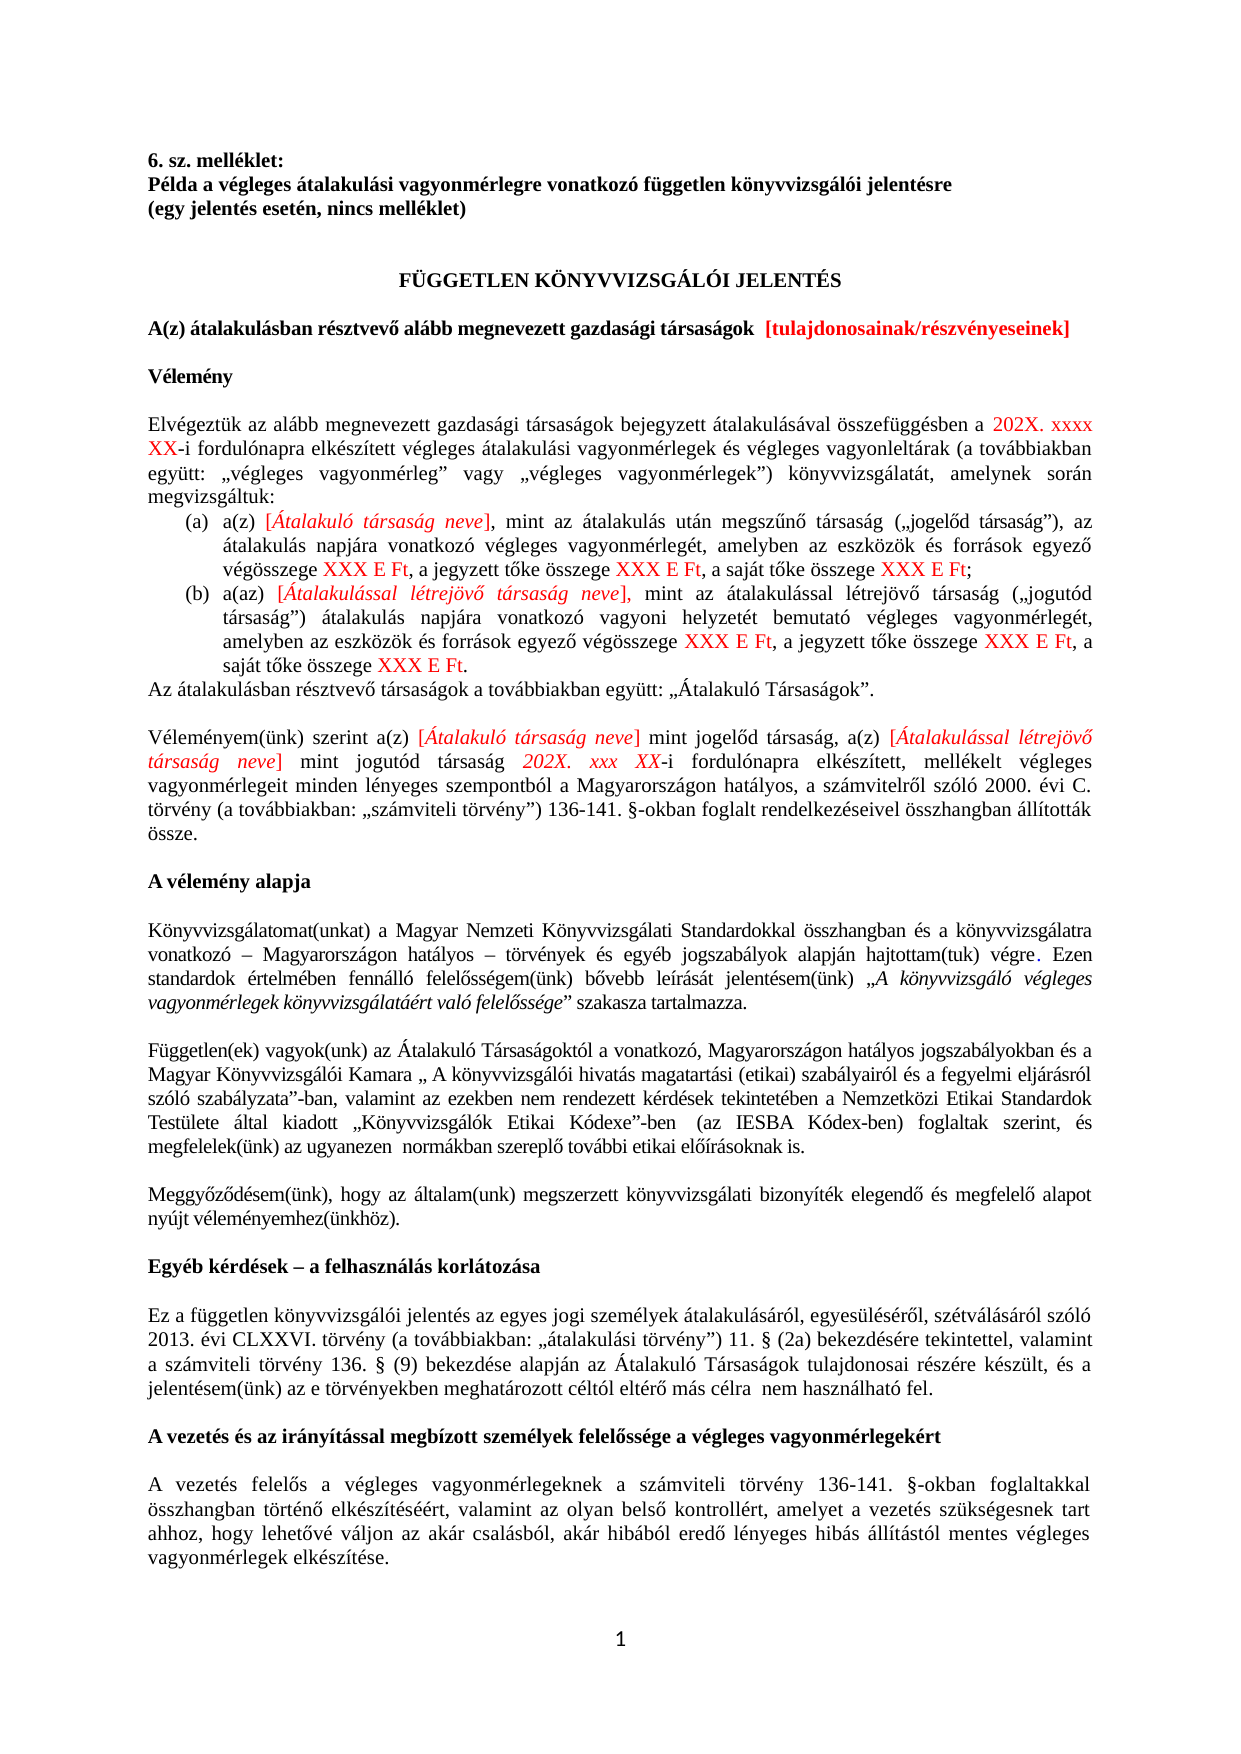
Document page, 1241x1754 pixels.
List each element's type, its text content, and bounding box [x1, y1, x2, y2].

subtitle (egy jelentés esetén, nincs melléklet) [148, 196, 1093, 220]
text Meggyőződésem(ünk), hogy az általam(unk) megszerzett könyvvizsgálati bizonyíték elegendő és megfelelő alapot nyújt véleményemhez(ünkhöz). [148, 1182, 1093, 1230]
text A vezetés felelős a végleges vagyonmérlegeknek a számviteli törvény 136-141. §-okban foglaltakkal összhangban történő elkészítéséért, valamint az olyan belső kontrollért, amelyet a vezetés szükségesnek tart ahhoz, hogy lehetővé váljon az akár csalásból, akár hibából eredő lényeges hibás állítástól mentes végleges vagyonmérlegek elkészítése. [148, 1472, 1093, 1569]
text Véleményem(ünk) szerint a(z) [Átalakuló társaság neve] mint jogelőd társaság, a(z) [Átalakulással létrejövő társaság neve] mint jogutód társaság 202X. xxx XX-i fordulónapra elkészített, mellékelt végleges vagyonmérlegeit minden lényeges szempontból a Magyarországon hatályos, a számvitelről szóló 2000. évi C. törvény (a továbbiakban: „számviteli törvény”) 136-141. §-okban foglalt rendelkezéseivel összhangban állították össze. [148, 725, 1093, 845]
text A vezetés és az irányítással megbízott személyek felelőssége a végleges vagyonmérlegekért [148, 1424, 1093, 1448]
text Ez a független könyvvizsgálói jelentés az egyes jogi személyek átalakulásáról, egyesüléséről, szétválásáról szóló 2013. évi CLXXVI. törvény (a továbbiakban: „átalakulási törvény”) 11. § (2a) bekezdésére tekintettel, valamint a számviteli törvény 136. § (9) bekezdése alapján az Átalakuló Társaságok tulajdonosai részére készült, és a jelentésem(ünk) az e törvényekben meghatározott céltól eltérő más célra nem használható fel. [148, 1303, 1093, 1400]
text Vélemény [148, 364, 1093, 388]
text (b) a(az) [Átalakulással létrejövő társaság neve], mint az átalakulással létrejövő társaság („jogutód társaság”) átalakulás napjára vonatkozó vagyoni helyzetét bemutató végleges vagyonmérlegét, amelyben az eszközök és források egyező végösszege XXX E Ft, a jegyzett tőke összege XXX E Ft, a saját tőke összege XXX E Ft. [185, 581, 1093, 677]
text Egyéb kérdések – a felhasználás korlátozása [148, 1254, 1093, 1278]
text Az átalakulásban résztvevő társaságok a továbbiakban együtt: „Átalakuló Társaságok”. [148, 677, 1093, 701]
text Könyvvizsgálatomat(unkat) a Magyar Nemzeti Könyvvizsgálati Standardokkal összhangban és a könyvvizsgálatra vonatkozó – Magyarországon hatályos – törvények és egyéb jogszabályok alapján hajtottam(tuk) végre. Ezen standardok értelmében fennálló felelősségem(ünk) bővebb leírását jelentésem(ünk) „A könyvvizsgáló végleges vagyonmérlegek könyvvizsgálatáért való felelőssége” szakasza tartalmazza. [148, 918, 1093, 1014]
text (a) a(z) [Átalakuló társaság neve], mint az átalakulás után megszűnő társaság („jogelőd társaság”), az átalakulás napjára vonatkozó végleges vagyonmérlegét, amelyben az eszközök és források egyező végösszege XXX E Ft, a jegyzett tőke összege XXX E Ft, a saját tőke összege XXX E Ft; [185, 508, 1093, 581]
text A vélemény alapja [148, 869, 1093, 893]
text Elvégeztük az alább megnevezett gazdasági társaságok bejegyzett átalakulásával összefüggésben a 202X. xxxx XX-i fordulónapra elkészített végleges átalakulási vagyonmérlegek és végleges vagyonleltárak (a továbbiakban együtt: „végleges vagyonmérleg” vagy „végleges vagyonmérlegek”) könyvvizsgálatát, amelynek során megvizsgáltuk: [148, 412, 1093, 508]
text Független(ek) vagyok(unk) az Átalakuló Társaságoktól a vonatkozó, Magyarországon hatályos jogszabályokban és a Magyar Könyvvizsgálói Kamara „ A könyvvizsgálói hivatás magatartási (etikai) szabályairól és a fegyelmi eljárásról szóló szabályzata”-ban, valamint az ezekben nem rendezett kérdések tekintetében a Nemzetközi Etikai Standardok Testülete által kiadott „Könyvvizsgálók Etikai Kódexe”-ben (az IESBA Kódex-ben) foglaltak szerint, és megfelelek(ünk) az ugyanezen normákban szereplő további etikai előírásoknak is. [148, 1038, 1093, 1158]
subtitle Példa a végleges átalakulási vagyonmérlegre vonatkozó független könyvvizsgálói jelentésre [148, 172, 1093, 196]
text FÜGGETLEN KÖNYVVIZSGÁLÓI JELENTÉS [148, 268, 1093, 292]
subtitle 6. sz. melléklet: [148, 148, 1093, 172]
text A(z) átalakulásban résztvevő alább megnevezett gazdasági társaságok [tulajdonosainak/részvényeseinek] [148, 316, 1093, 340]
